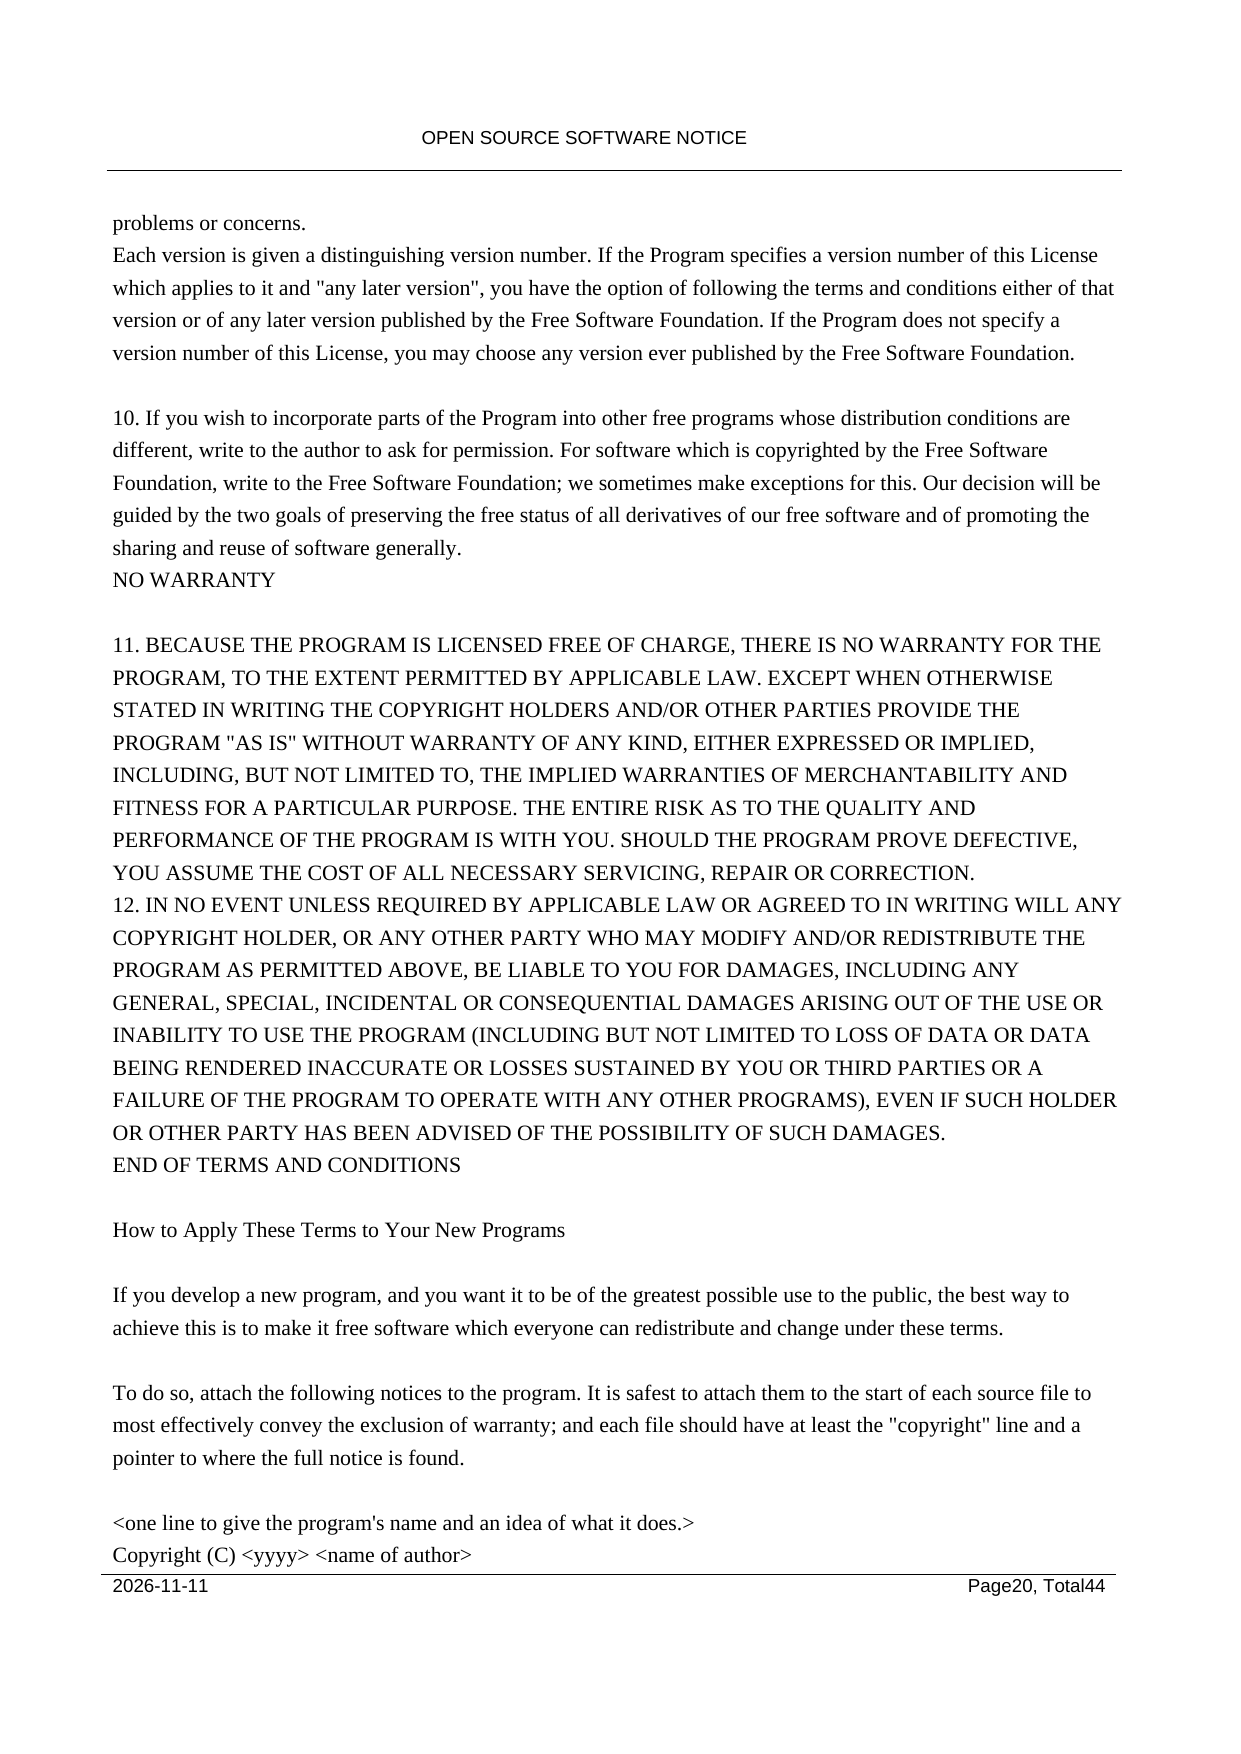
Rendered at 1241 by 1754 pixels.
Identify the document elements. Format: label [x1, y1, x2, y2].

text [112, 206, 1128, 1571]
